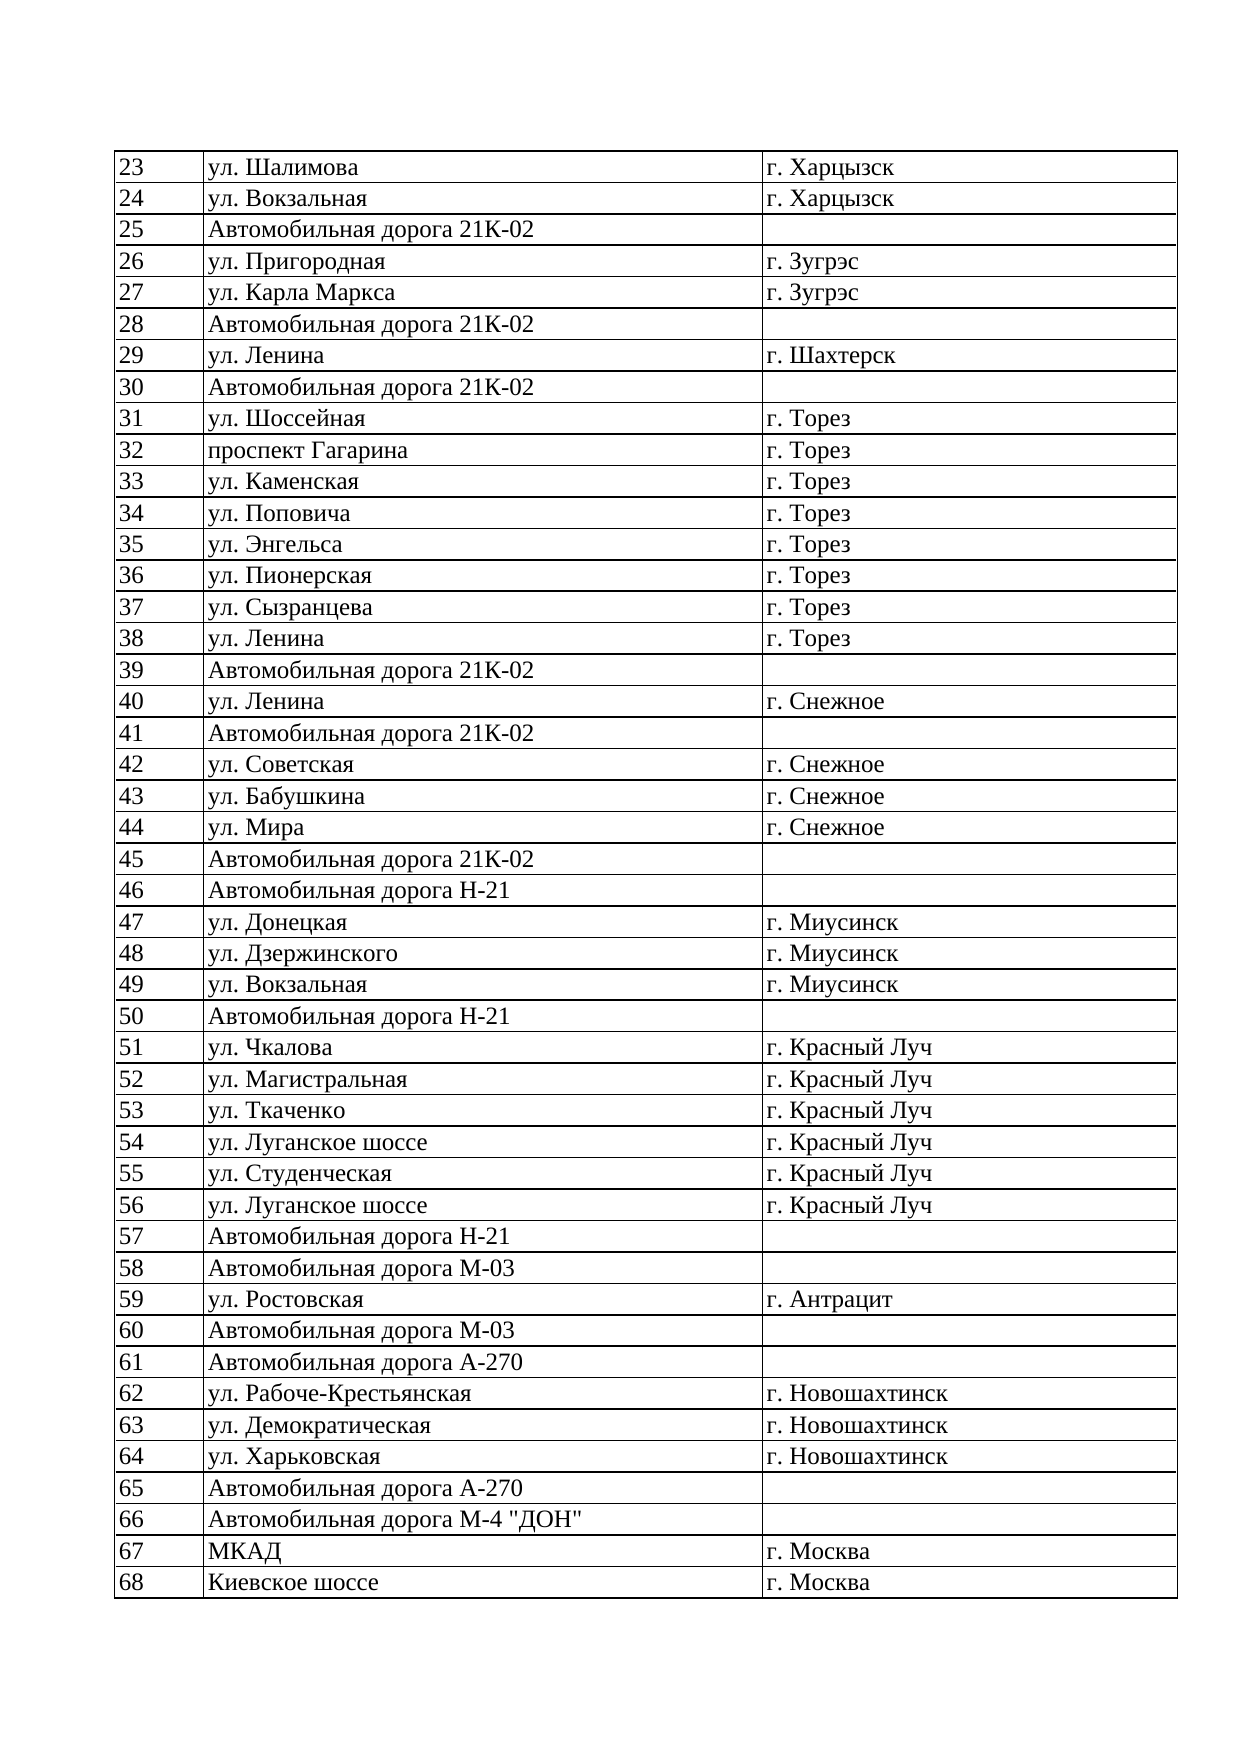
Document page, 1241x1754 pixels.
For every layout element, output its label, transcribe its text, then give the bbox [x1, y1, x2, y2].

table_cell Автомобильная дорога 21К-02 [204, 372, 762, 402]
table_cell 54 [115, 1126, 203, 1157]
table_cell [763, 1314, 1177, 1345]
table_cell г. Новошахтинск [763, 1377, 1177, 1408]
table_cell ул. Шалимова [204, 152, 762, 181]
table_cell 50 [115, 1000, 203, 1031]
table_cell ул. Пригородная [204, 246, 762, 276]
table_cell 61 [115, 1346, 203, 1377]
table_cell Автомобильная дорога М-03 [204, 1253, 762, 1282]
table_cell 65 [115, 1472, 203, 1503]
table_cell 32 [115, 434, 203, 464]
table_cell [763, 653, 1177, 685]
table_cell ул. Магистральная [204, 1064, 762, 1094]
table_cell г. Антрацит [763, 1283, 1177, 1314]
table_cell г. Торез [763, 402, 1177, 433]
table_cell 41 [115, 717, 203, 748]
table_cell Автомобильная дорога Н-21 [204, 1221, 762, 1251]
table_cell [763, 370, 1177, 402]
table_cell ул. Поповича [204, 498, 762, 527]
table_cell ул. Советская [204, 749, 762, 779]
table_cell 40 [115, 686, 203, 716]
table_cell ул. Каменская [204, 466, 762, 496]
table_cell г. Красный Луч [763, 1031, 1177, 1062]
table_cell ул. Сызранцева [204, 592, 762, 622]
table_cell 38 [115, 623, 203, 653]
table_cell 34 [115, 497, 203, 527]
table_cell Автомобильная дорога Н-21 [204, 1001, 762, 1031]
table_cell г. Миусинск [763, 968, 1177, 999]
table_cell г. Снежное [763, 748, 1177, 779]
table_cell Автомобильная дорога Н-21 [204, 875, 762, 905]
table_cell ул. Харьковская [204, 1441, 762, 1471]
table_cell ул. Дзержинского [204, 938, 762, 968]
table_cell ул. Рабоче-Крестьянская [204, 1378, 762, 1408]
table_cell г. Красный Луч [763, 1125, 1177, 1157]
table_cell 29 [115, 340, 203, 370]
table_cell [763, 307, 1177, 339]
table_cell 46 [115, 875, 203, 905]
table_cell ул. Демократическая [204, 1410, 762, 1440]
table_cell г. Торез [763, 465, 1177, 496]
table_cell 28 [115, 308, 203, 339]
table_cell г. Зугрэс [763, 276, 1177, 307]
table_cell 67 [115, 1535, 203, 1566]
table_cell Автомобильная дорога 21К-02 [204, 844, 762, 873]
table_cell 48 [115, 938, 203, 968]
table_cell 45 [115, 843, 203, 873]
table_cell ул. Чкалова [204, 1032, 762, 1062]
table_cell г. Торез [763, 528, 1177, 559]
table_cell ул. Ткаченко [204, 1095, 762, 1125]
table_cell ул. Карла Маркса [204, 277, 762, 307]
table_cell г. Новошахтинск [763, 1408, 1177, 1440]
table_cell 56 [115, 1189, 203, 1219]
table_cell [763, 842, 1177, 873]
table_cell г. Торез [763, 559, 1177, 590]
table_cell 63 [115, 1409, 203, 1440]
table_cell ул. Энгельса [204, 529, 762, 559]
table_cell ул. Пионерская [204, 561, 762, 590]
table_cell г. Красный Луч [763, 1157, 1177, 1188]
table_cell 33 [115, 466, 203, 496]
table_cell г. Харцызск [763, 181, 1177, 213]
table_cell ул. Донецкая [204, 907, 762, 936]
table_cell Автомобильная дорога 21К-02 [204, 655, 762, 685]
table_cell Автомобильная дорога М-4 "ДОН" [204, 1504, 762, 1534]
table_cell 44 [115, 812, 203, 842]
table_cell г. Снежное [763, 779, 1177, 811]
table_cell МКАД [204, 1536, 762, 1566]
table_cell 49 [115, 969, 203, 999]
table_cell 55 [115, 1158, 203, 1188]
table_cell [763, 1471, 1177, 1503]
table_cell 30 [115, 371, 203, 402]
table_cell 68 [115, 1567, 203, 1597]
table_cell 62 [115, 1378, 203, 1408]
table_cell ул. Студенческая [204, 1158, 762, 1188]
table_cell ул. Ленина [204, 340, 762, 370]
table_cell Автомобильная дорога 21К-02 [204, 215, 762, 244]
table_cell [763, 999, 1177, 1031]
table_cell Автомобильная дорога 21К-02 [204, 718, 762, 748]
table_cell г. Красный Луч [763, 1062, 1177, 1094]
table_cell 31 [115, 403, 203, 433]
table_cell 64 [115, 1441, 203, 1471]
table_cell [763, 1251, 1177, 1282]
table_cell г. Новошахтинск [763, 1440, 1177, 1471]
table_cell г. Торез [763, 433, 1177, 464]
table_cell г. Миусинск [763, 936, 1177, 968]
table_cell Автомобильная дорога А-270 [204, 1473, 762, 1503]
table_cell ул. Мира [204, 812, 762, 842]
table_cell [763, 1345, 1177, 1377]
table_cell ул. Бабушкина [204, 781, 762, 811]
table_cell г. Снежное [763, 685, 1177, 716]
table_cell 42 [115, 749, 203, 779]
table_cell ул. Ленина [204, 686, 762, 716]
table_cell г. Москва [763, 1534, 1177, 1566]
table_cell 36 [115, 560, 203, 590]
table_cell ул. Луганское шоссе [204, 1190, 762, 1219]
table_cell [763, 874, 1177, 905]
table_cell г. Торез [763, 622, 1177, 653]
table_cell 52 [115, 1063, 203, 1094]
table_cell 26 [115, 245, 203, 276]
table_cell г. Торез [763, 590, 1177, 622]
table_cell ул. Луганское шоссе [204, 1127, 762, 1157]
table_cell 24 [115, 183, 203, 213]
table_cell 57 [115, 1221, 203, 1251]
table_cell 27 [115, 277, 203, 307]
table_cell [763, 1220, 1177, 1251]
table_cell Автомобильная дорога М-03 [204, 1316, 762, 1345]
table_cell г. Снежное [763, 811, 1177, 842]
table_cell Автомобильная дорога 21К-02 [204, 309, 762, 339]
table_cell [763, 1503, 1177, 1534]
table_cell ул. Вокзальная [204, 970, 762, 999]
table_cell Киевское шоссе [204, 1567, 762, 1597]
table_cell ул. Ленина [204, 623, 762, 653]
table_cell 58 [115, 1252, 203, 1282]
table_cell [763, 213, 1177, 244]
table_cell Автомобильная дорога А-270 [204, 1347, 762, 1377]
table_cell проспект Гагарина [204, 435, 762, 464]
table_cell 25 [115, 214, 203, 244]
table_cell г. Шахтерск [763, 339, 1177, 370]
table_cell ул. Вокзальная [204, 183, 762, 213]
table_cell ул. Ростовская [204, 1284, 762, 1314]
table_cell г. Москва [763, 1566, 1177, 1597]
table_cell 66 [115, 1504, 203, 1534]
table_cell 43 [115, 780, 203, 811]
table_cell г. Торез [763, 496, 1177, 527]
table_cell г. Красный Луч [763, 1094, 1177, 1125]
table_cell 37 [115, 591, 203, 622]
table_cell 51 [115, 1032, 203, 1062]
table_cell ул. Шоссейная [204, 403, 762, 433]
table_cell г. Миусинск [763, 905, 1177, 936]
table_cell 35 [115, 529, 203, 559]
table_cell 59 [115, 1284, 203, 1314]
table_cell 47 [115, 906, 203, 936]
table_cell г. Зугрэс [763, 244, 1177, 276]
table_cell [763, 716, 1177, 748]
table_cell 53 [115, 1095, 203, 1125]
table_cell г. Харцызск [763, 152, 1177, 181]
table_cell 60 [115, 1315, 203, 1345]
table_cell г. Красный Луч [763, 1188, 1177, 1219]
table_cell 39 [115, 654, 203, 685]
table_cell 23 [115, 152, 203, 181]
